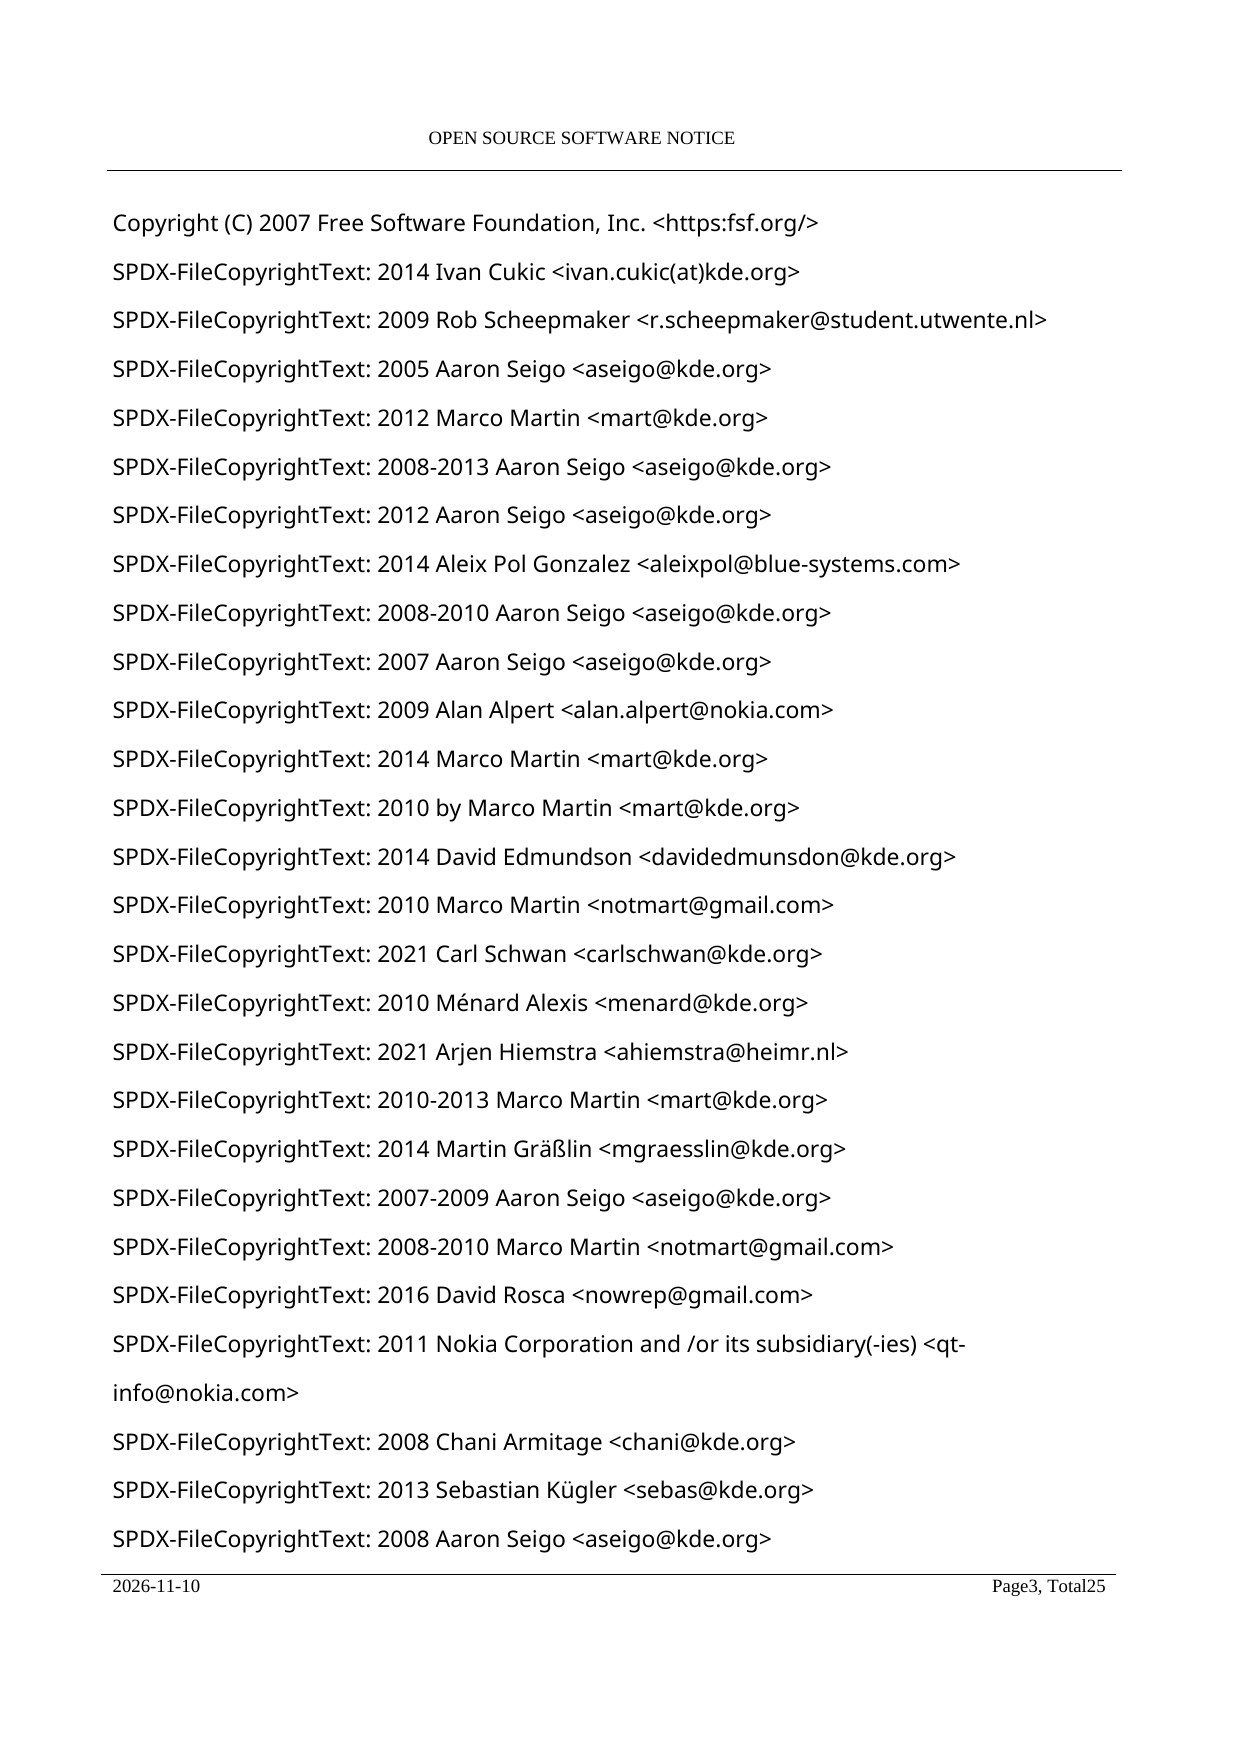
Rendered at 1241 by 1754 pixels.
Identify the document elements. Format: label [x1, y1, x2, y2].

text [112, 206, 1128, 1555]
